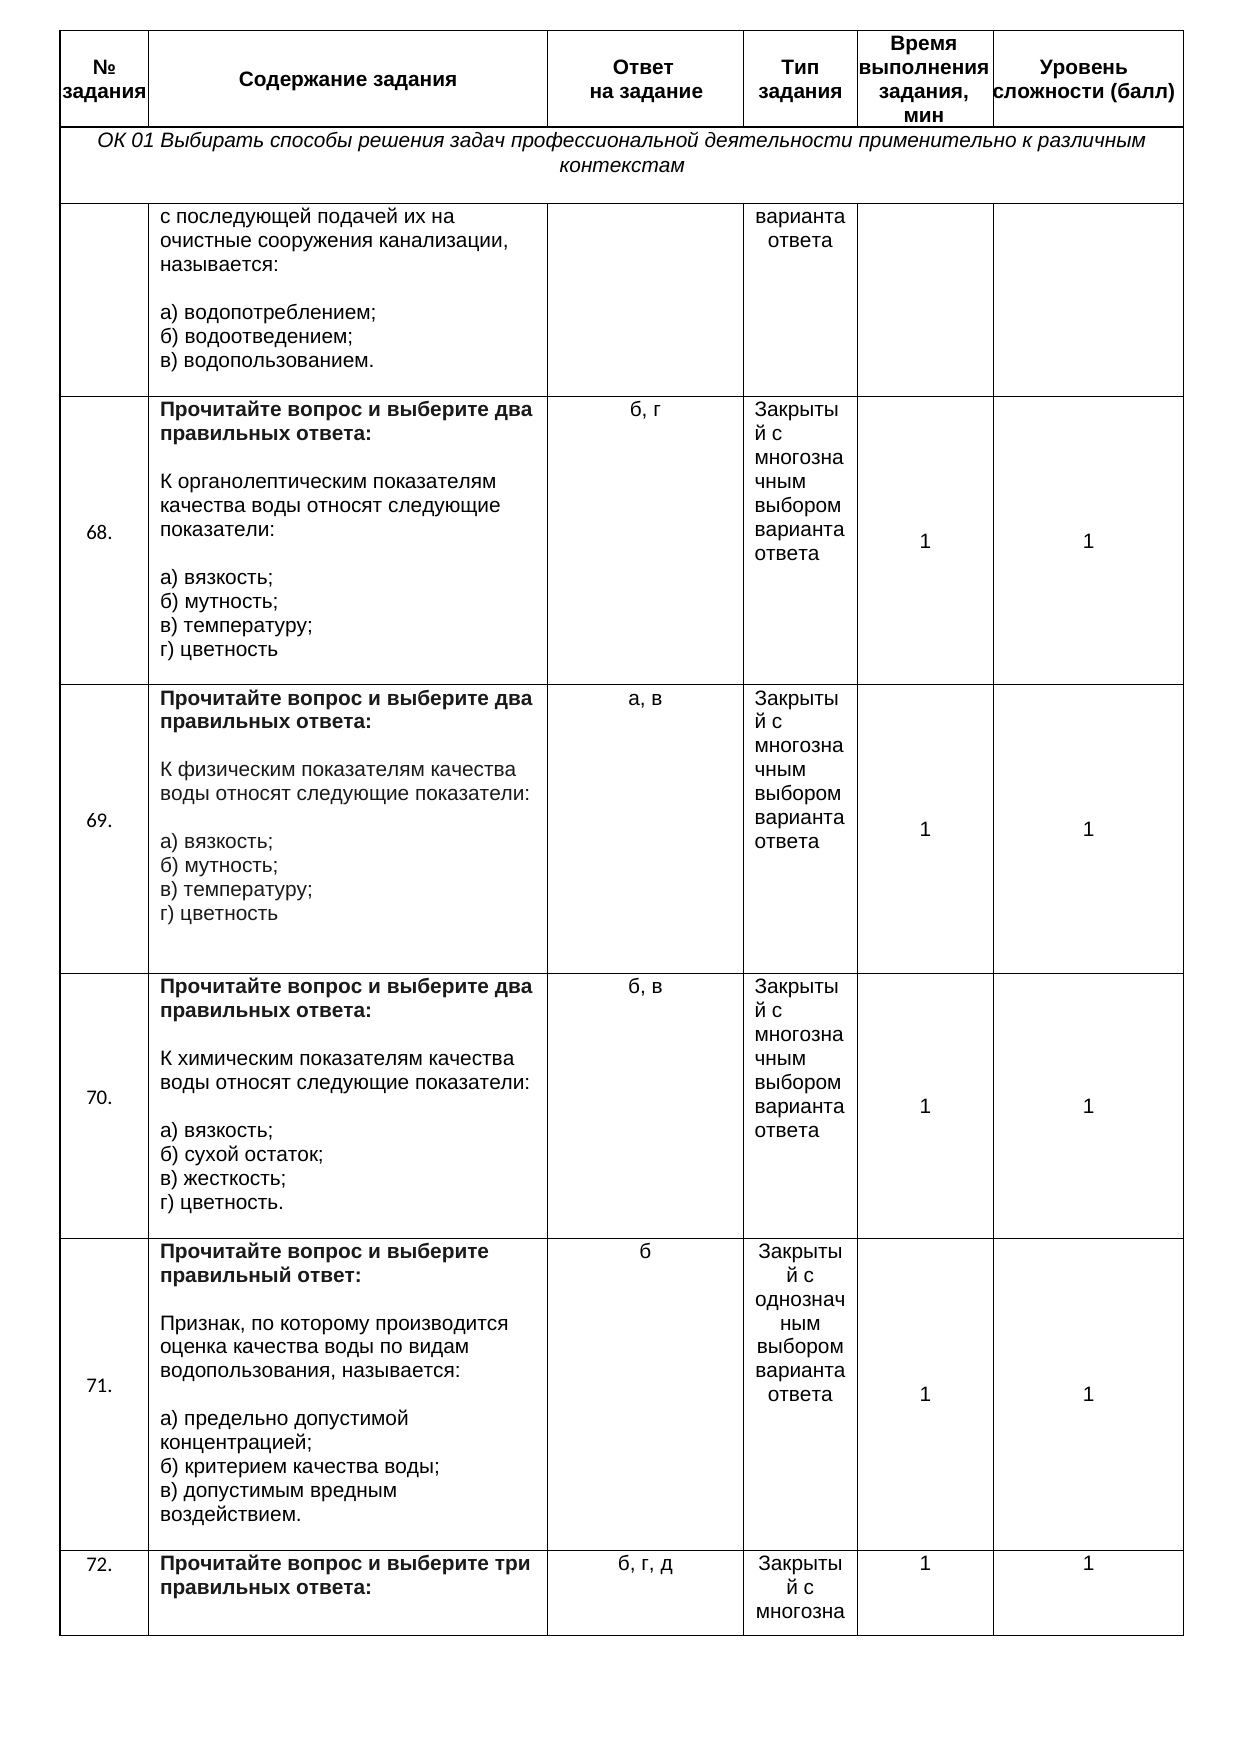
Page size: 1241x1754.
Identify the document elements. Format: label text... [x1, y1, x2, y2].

table_cell 1 [994, 1551, 1183, 1635]
table_cell Закрытый с многозначным выбором варианта ответа [744, 685, 857, 973]
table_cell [149, 1551, 547, 1635]
table_header № задания [61, 31, 148, 126]
table_cell б, г, д [548, 1551, 743, 1635]
table_header Содержание задания [149, 31, 547, 126]
table_cell 1 [994, 974, 1183, 1237]
table_cell 1 [858, 685, 993, 973]
table_cell [61, 1239, 148, 1550]
table_cell 1 [994, 685, 1183, 973]
table_cell ОК 01 Выбирать способы решения задач профессиональной деятельности применительно к различным контекстам [61, 128, 1183, 203]
table_cell Прочитайте вопрос и выберите два правильных ответа: К органолептическим показателям качества воды относят следующие показатели: а) вязкость; б) мутность; в) температуру; г) цветность [149, 397, 547, 684]
table_cell 1 [858, 204, 993, 396]
table_header Ответ на задание [548, 31, 743, 126]
table_cell б [548, 1239, 743, 1550]
table_cell Закрытый с многозначным выбором варианта ответа [744, 974, 857, 1237]
table_cell [61, 685, 148, 973]
table_cell 1 [994, 397, 1183, 684]
table_cell [61, 1551, 148, 1635]
table_cell б, г [548, 397, 743, 684]
table_cell 1 [858, 1551, 993, 1635]
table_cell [149, 204, 547, 396]
table_cell 1 [994, 1239, 1183, 1550]
table_cell Прочитайте вопрос и выберите правильный ответ: Признак, по которому производится оценка качества воды по видам водопользования, называется: а) предельно допустимой концентрацией; б) критерием качества воды; в) допустимым вредным воздействием. [149, 1239, 547, 1550]
table_header Время выполнения задания, мин [858, 31, 993, 126]
table_cell 1 [858, 1239, 993, 1550]
table_cell Прочитайте вопрос и выберите два правильных ответа: К химическим показателям качества воды относят следующие показатели: а) вязкость; б) сухой остаток; в) жесткость; г) цветность. [149, 974, 547, 1237]
table_cell [61, 397, 148, 684]
table_header Тип задания [744, 31, 857, 126]
table_cell [61, 204, 148, 396]
table_cell а, в [548, 685, 743, 973]
table_cell Закрытый с однозначным выбором варианта ответа [744, 1239, 857, 1550]
table_cell 1 [994, 204, 1183, 396]
table_cell б [548, 204, 743, 396]
table_cell Закрытый с многозначным выбором варианта ответа [744, 397, 857, 684]
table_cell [744, 204, 857, 396]
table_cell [744, 1551, 857, 1635]
table_cell 1 [858, 397, 993, 684]
table_cell б, в [548, 974, 743, 1237]
table_cell 1 [858, 974, 993, 1237]
table_header Уровень сложности (балл) [994, 31, 1183, 126]
table_cell [61, 974, 148, 1237]
table_cell Прочитайте вопрос и выберите два правильных ответа: К физическим показателям качества воды относят следующие показатели: а) вязкость; б) мутность; в) температуру; г) цветность [149, 685, 547, 973]
